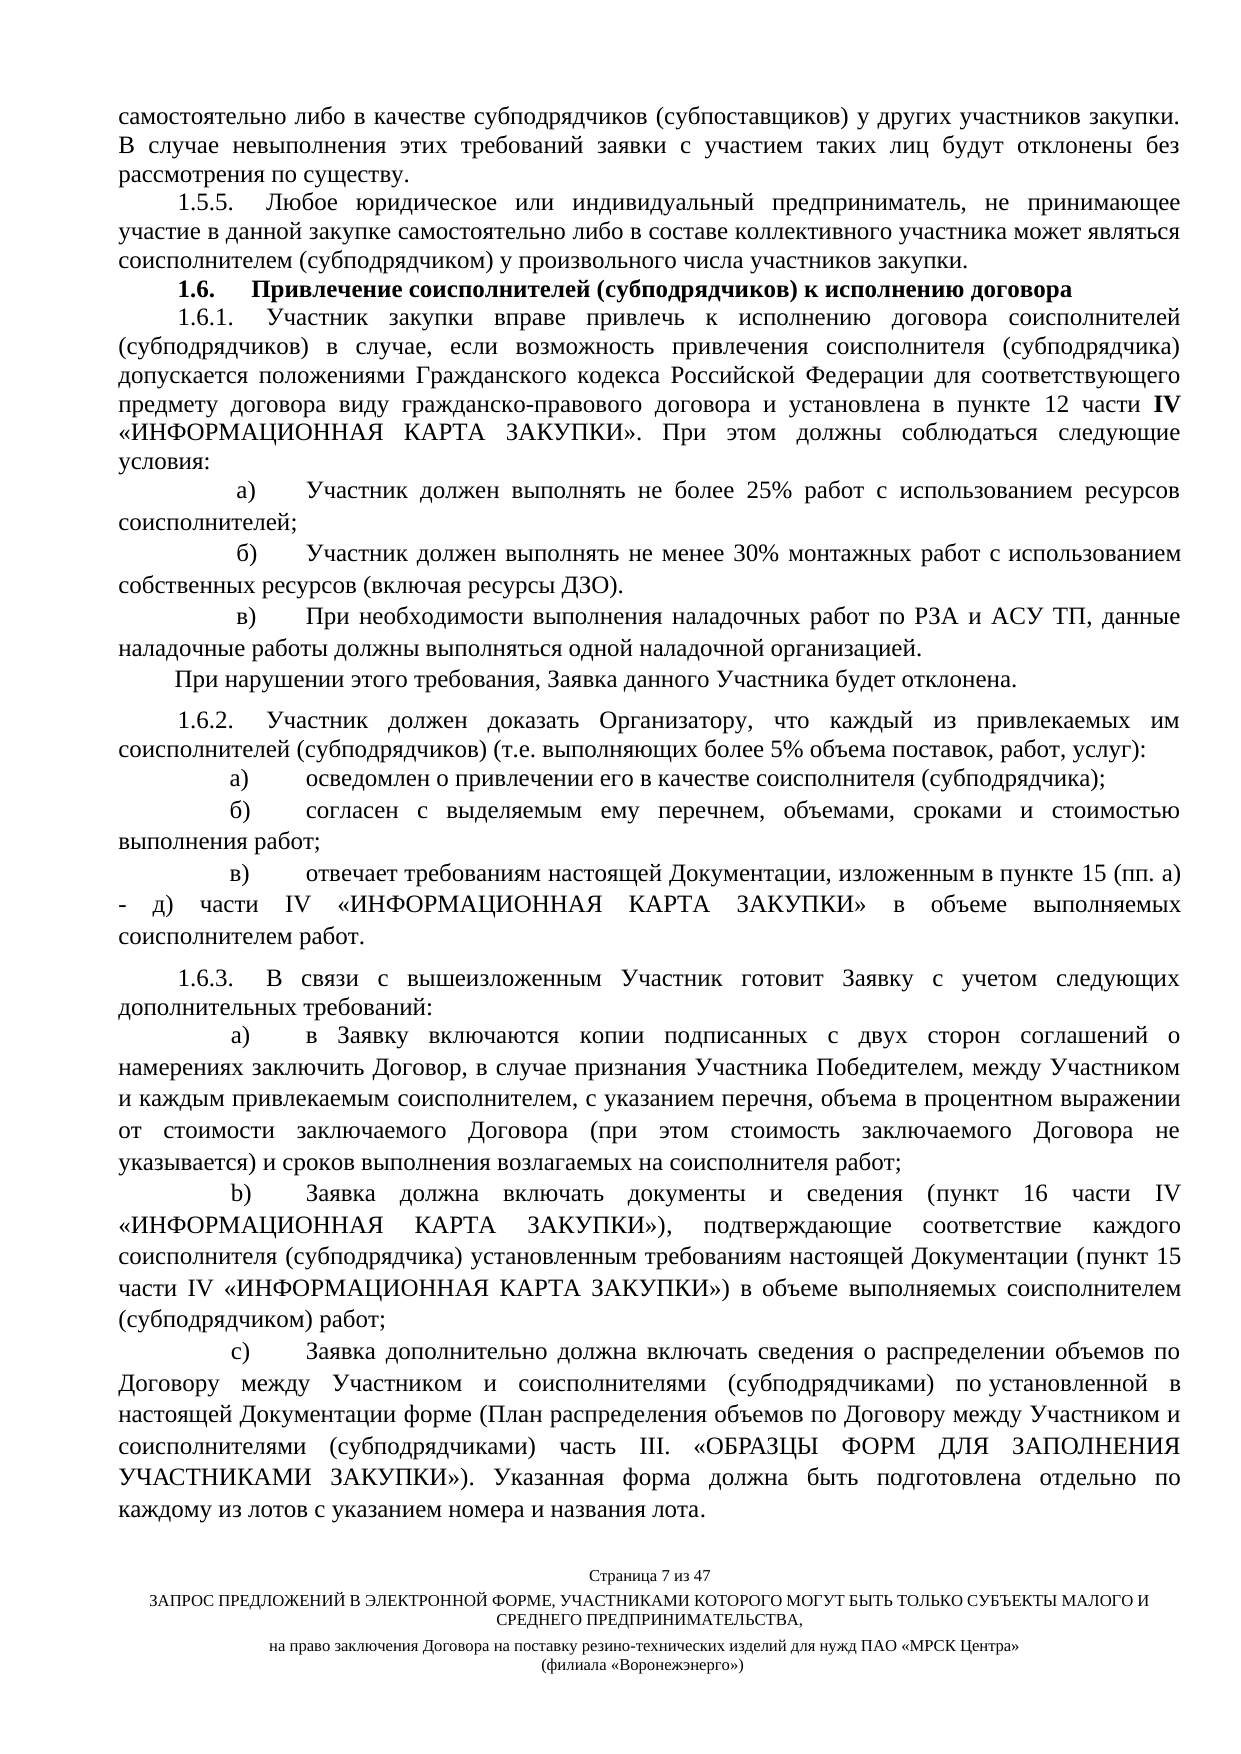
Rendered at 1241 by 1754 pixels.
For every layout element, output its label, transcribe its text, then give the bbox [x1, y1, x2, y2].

list Участник должен выполнять не менее 30% монтажных работ c использованием собственных ресурсов (включая ресурсы ДЗО). [118, 538, 1181, 598]
subtitle Участник должен доказать Организатору, что каждый из привлекаемых им соисполнителей (субподрядчиков) (т.е. выполняющих более 5% объема поставок, работ, услуг): [118, 706, 1181, 763]
text При нарушении этого требования, Заявка данного Участника будет отклонена. [174, 664, 1181, 693]
list При необходимости выполнения наладочных работ по РЗА и АСУ ТП, данные наладочные работы должны выполняться одной наладочной организацией. [118, 601, 1181, 662]
list согласен с выделяемым ему перечнем, объемами, сроками и стоимостью выполнения работ; [118, 795, 1181, 855]
list осведомлен о привлечении его в качестве соисполнителя (субподрядчика); [118, 763, 1181, 792]
list отвечает требованиям настоящей Документации, изложенным в пункте 15 (пп. а) - д) части IV «ИНФОРМАЦИОННАЯ КАРТА ЗАКУПКИ» в объеме выполняемых соисполнителем работ. [118, 858, 1181, 950]
list Заявка должна включать документы и сведения (пункт 16 части IV «ИНФОРМАЦИОННАЯ КАРТА ЗАКУПКИ»), подтверждающие соответствие каждого соисполнителя (субподрядчика) установленным требованиям настоящей Документации (пункт 15 части IV «ИНФОРМАЦИОННАЯ КАРТА ЗАКУПКИ») в объеме выполняемых соисполнителем (субподрядчиком) работ; [118, 1178, 1181, 1333]
list в Заявку включаются копии подписанных с двух сторон соглашений о намерениях заключить Договор, в случае признания Участника Победителем, между Участником и каждым привлекаемым соисполнителем, с указанием перечня, объема в процентном выражении от стоимости заключаемого Договора (при этом стоимость заключаемого Договора не указывается) и сроков выполнения возлагаемых на соисполнителя работ; [118, 1020, 1181, 1175]
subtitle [118, 101, 1181, 187]
subtitle Участник закупки вправе привлечь к исполнению договора соисполнителей (субподрядчиков) в случае, если возможность привлечения соисполнителя (субподрядчика) допускается положениями Гражданского кодекса Российской Федерации для соответствующего предмету договора виду гражданско-правового договора и установлена в пункте 12 части IV «ИНФОРМАЦИОННАЯ КАРТА ЗАКУПКИ». При этом должны соблюдаться следующие условия: [118, 302, 1181, 475]
subtitle В связи с вышеизложенным Участник готовит Заявку с учетом следующих дополнительных требований: [118, 963, 1181, 1020]
subtitle Привлечение соисполнителей (субподрядчиков) к исполнению договора [118, 274, 1181, 302]
subtitle Любое юридическое или индивидуальный предприниматель, не принимающее участие в данной закупке самостоятельно либо в составе коллективного участника может являться соисполнителем (субподрядчиком) у произвольного числа участников закупки. [118, 187, 1181, 274]
list Участник должен выполнять не более 25% работ c использованием ресурсов соисполнителей; [118, 475, 1181, 535]
list Заявка дополнительно должна включать сведения о распределении объемов по Договору между Участником и соисполнителями (субподрядчиками) по установленной в настоящей Документации форме (План распределения объемов по Договору между Участником и соисполнителями (субподрядчиками) часть III. «ОБРАЗЦЫ ФОРМ ДЛЯ ЗАПОЛНЕНИЯ УЧАСТНИКАМИ ЗАКУПКИ»). Указанная форма должна быть подготовлена отдельно по каждому из лотов с указанием номера и названия лота. [118, 1336, 1181, 1523]
